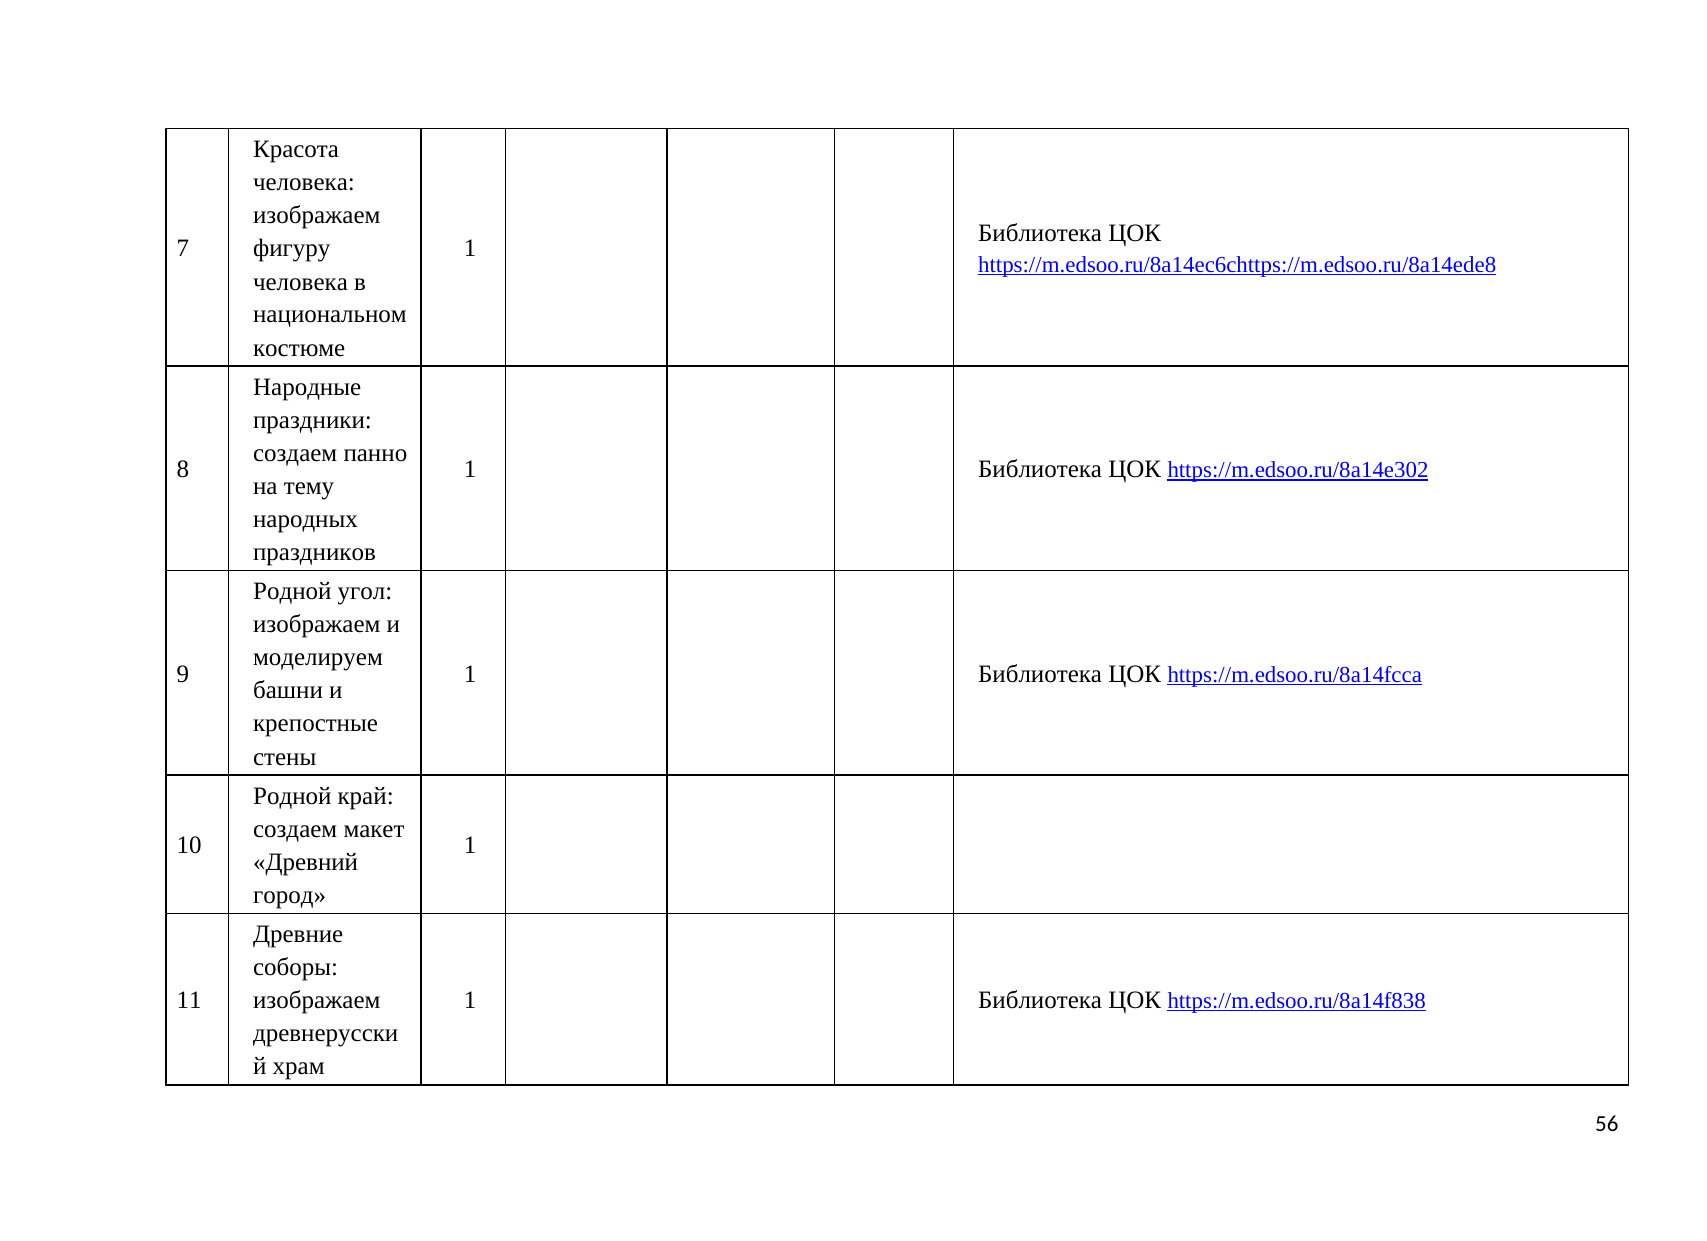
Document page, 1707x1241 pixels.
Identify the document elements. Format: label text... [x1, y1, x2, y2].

table_cell [668, 776, 834, 913]
table_cell [835, 129, 953, 365]
table_cell 11 [167, 914, 228, 1084]
table_cell 1 [422, 367, 505, 570]
table_cell [668, 129, 834, 365]
table_cell Народные праздники: создаем панно на тему народных праздников [229, 367, 420, 570]
table_cell [506, 914, 666, 1084]
table_cell 7 [167, 129, 228, 365]
table_cell [835, 914, 953, 1084]
table_cell 10 [167, 776, 228, 913]
table_cell Родной угол: изображаем и моделируем башни и крепостные стены [229, 571, 420, 774]
table_cell [668, 367, 834, 570]
table_cell Библиотека ЦОК https://m.edsoo.ru/8a14ec6chttps://m.edsoo.ru/8a14ede8 [954, 129, 1628, 365]
table_cell [835, 367, 953, 570]
table_cell [668, 914, 834, 1084]
table_cell 1 [422, 776, 505, 913]
table_cell [835, 776, 953, 913]
table_cell 1 [422, 571, 505, 774]
table_cell Библиотека ЦОК https://m.edsoo.ru/8a14f838 [954, 914, 1628, 1084]
table_cell Библиотека ЦОК https://m.edsoo.ru/8a14e302 [954, 367, 1628, 570]
table_cell [954, 776, 1628, 913]
table_cell Родной край: создаем макет «Древний город» [229, 776, 420, 913]
table_cell [506, 571, 666, 774]
table_cell [835, 571, 953, 774]
table_cell Красота человека: изображаем фигуру человека в национальном костюме [229, 129, 420, 365]
table_cell 8 [167, 367, 228, 570]
table_cell 1 [422, 129, 505, 365]
table_cell 9 [167, 571, 228, 774]
table_cell [506, 776, 666, 913]
table_cell Библиотека ЦОК https://m.edsoo.ru/8a14fcca [954, 571, 1628, 774]
table_cell [506, 367, 666, 570]
table_cell [668, 571, 834, 774]
table_cell 1 [422, 914, 505, 1084]
table_cell [506, 129, 666, 365]
table_cell Древние соборы: изображаем древнерусский храм [229, 914, 420, 1084]
